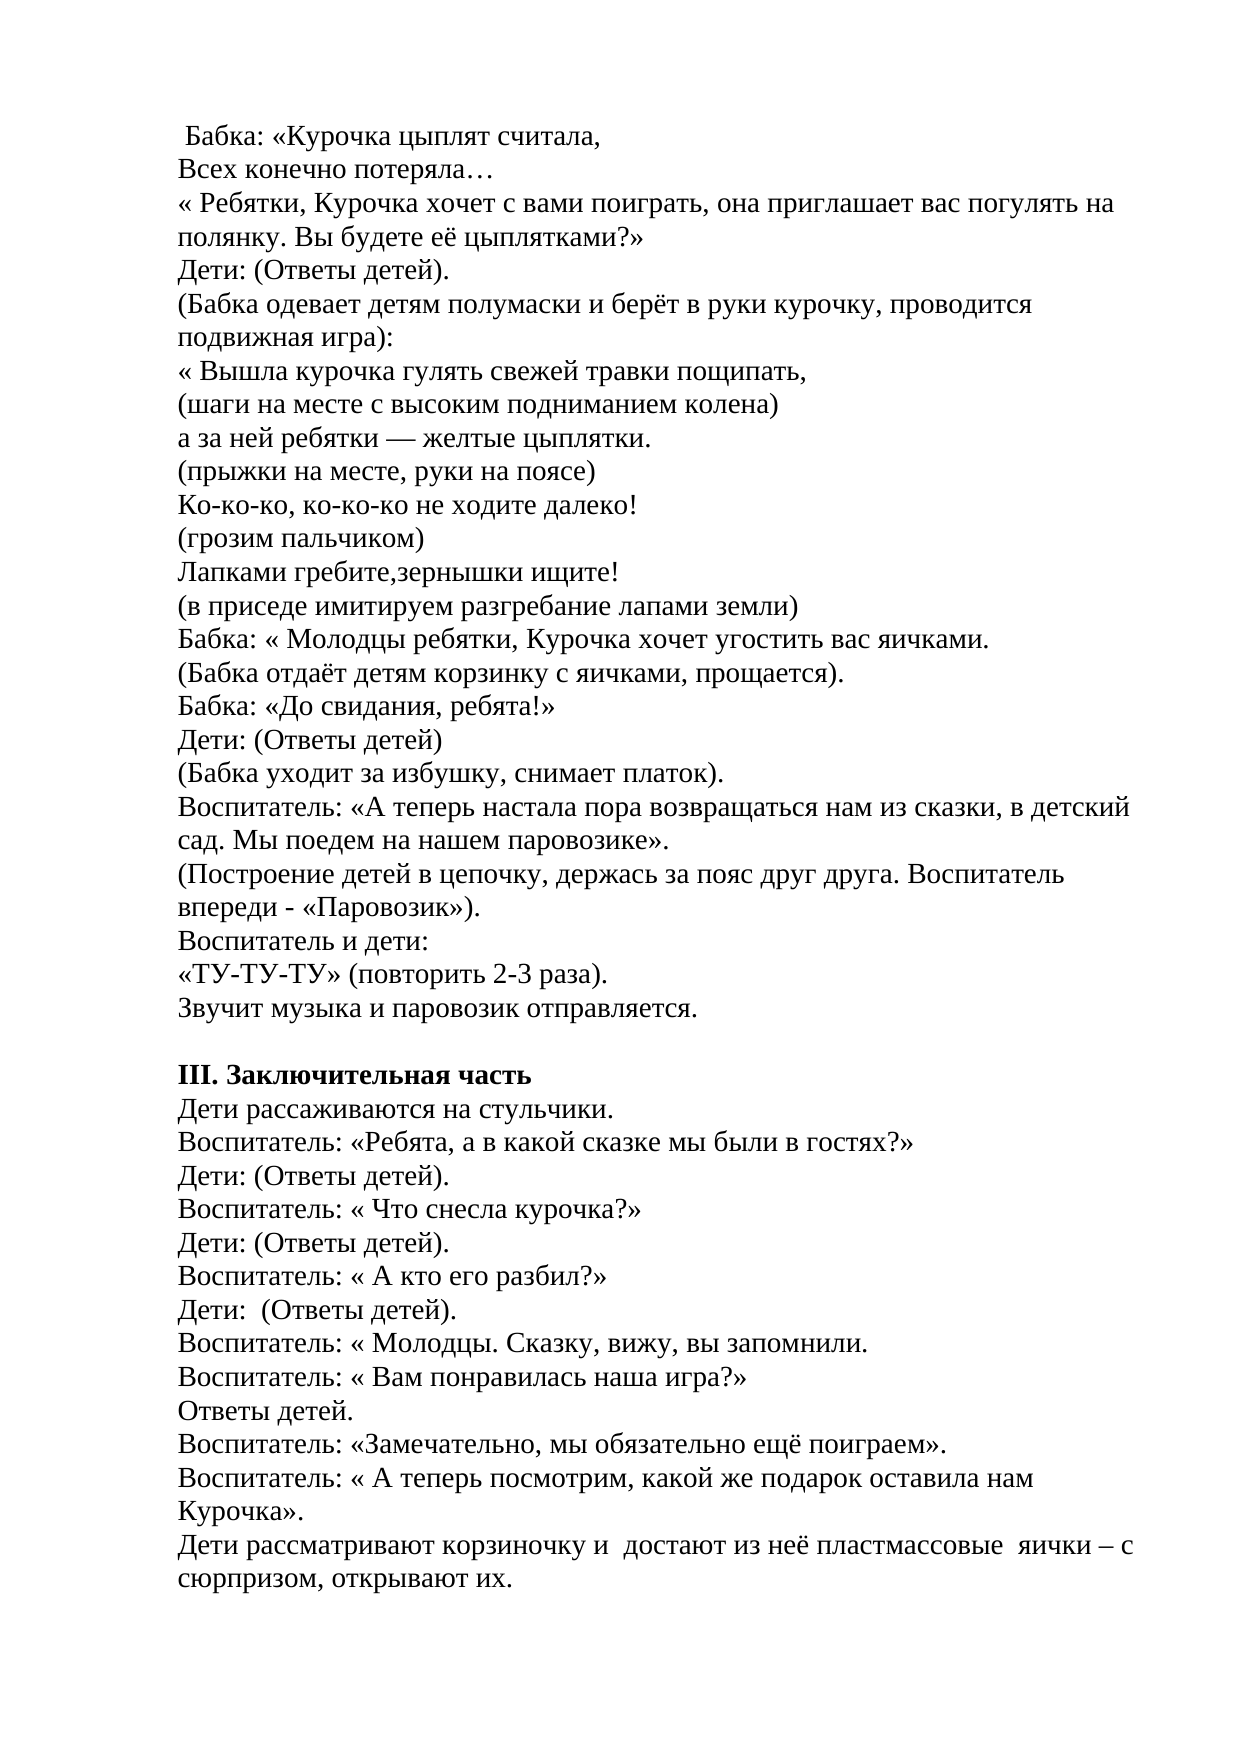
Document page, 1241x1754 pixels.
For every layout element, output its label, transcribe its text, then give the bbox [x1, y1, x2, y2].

text Дети: (Ответы детей). [177, 1158, 1152, 1191]
text Воспитатель: « А теперь посмотрим, какой же подарок оставила нам Курочка». [177, 1460, 1152, 1527]
text Воспитатель: « Вам понравилась наша игра?» [177, 1359, 1152, 1393]
text III. Заключительная часть [177, 1057, 1152, 1091]
text (шаги на месте с высоким подниманием колена) [177, 386, 1152, 420]
text (в приседе имитируем разгребание лапами земли) [177, 588, 1152, 621]
text Ко-ко-ко, ко-ко-ко не ходите далеко! [177, 487, 1152, 521]
text Лапками гребите,зернышки ищите! [177, 554, 1152, 588]
text Звучит музыка и паровозик отправляется. [177, 990, 1152, 1024]
text Ответы детей. [177, 1393, 1152, 1426]
text Бабка: « Молодцы ребятки, Курочка хочет угостить вас яичками. [177, 621, 1152, 655]
text а за ней ребятки — желтые цыплятки. [177, 420, 1152, 453]
text (Бабка отдаёт детям корзинку с яичками, прощается). [177, 655, 1152, 688]
text « Вышла курочка гулять свежей травки пощипать, [177, 353, 1152, 386]
text (Построение детей в цепочку, держась за пояс друг друга. Воспитатель впереди - «Паровозик»). [177, 856, 1152, 923]
text Дети: (Ответы детей). [177, 1292, 1152, 1326]
text Дети рассматривают корзиночку и достают из неё пластмассовые яички – с сюрпризом, открывают их. [177, 1527, 1152, 1594]
text Дети: (Ответы детей). [177, 252, 1152, 286]
text Воспитатель: « Что снесла курочка?» [177, 1191, 1152, 1225]
text «ТУ-ТУ-ТУ» (повторить 2-3 раза). [177, 957, 1152, 990]
text Воспитатель: «Ребята, а в какой сказке мы были в гостях?» [177, 1124, 1152, 1158]
text Бабка: «До свидания, ребята!» [177, 688, 1152, 722]
text Дети рассаживаются на стульчики. [177, 1091, 1152, 1124]
text (грозим пальчиком) [177, 521, 1152, 554]
text Дети: (Ответы детей) [177, 722, 1152, 755]
text Всех конечно потеряла… [177, 152, 1152, 185]
text Воспитатель: « А кто его разбил?» [177, 1258, 1152, 1292]
text Воспитатель: «А теперь настала пора возвращаться нам из сказки, в детский сад. Мы поедем на нашем паровозике». [177, 789, 1152, 856]
text Бабка: «Курочка цыплят считала, [177, 118, 1152, 152]
text « Ребятки, Курочка хочет с вами поиграть, она приглашает вас погулять на полянку. Вы будете её цыплятками?» [177, 185, 1152, 252]
text Воспитатель и дети: [177, 923, 1152, 957]
text Воспитатель: «Замечательно, мы обязательно ещё поиграем». [177, 1426, 1152, 1460]
text (Бабка уходит за избушку, снимает платок). [177, 755, 1152, 789]
text (прыжки на месте, руки на поясе) [177, 453, 1152, 487]
text Воспитатель: « Молодцы. Сказку, вижу, вы запомнили. [177, 1326, 1152, 1359]
text (Бабка одевает детям полумаски и берёт в руки курочку, проводится подвижная игра): [177, 286, 1152, 353]
text Дети: (Ответы детей). [177, 1225, 1152, 1258]
